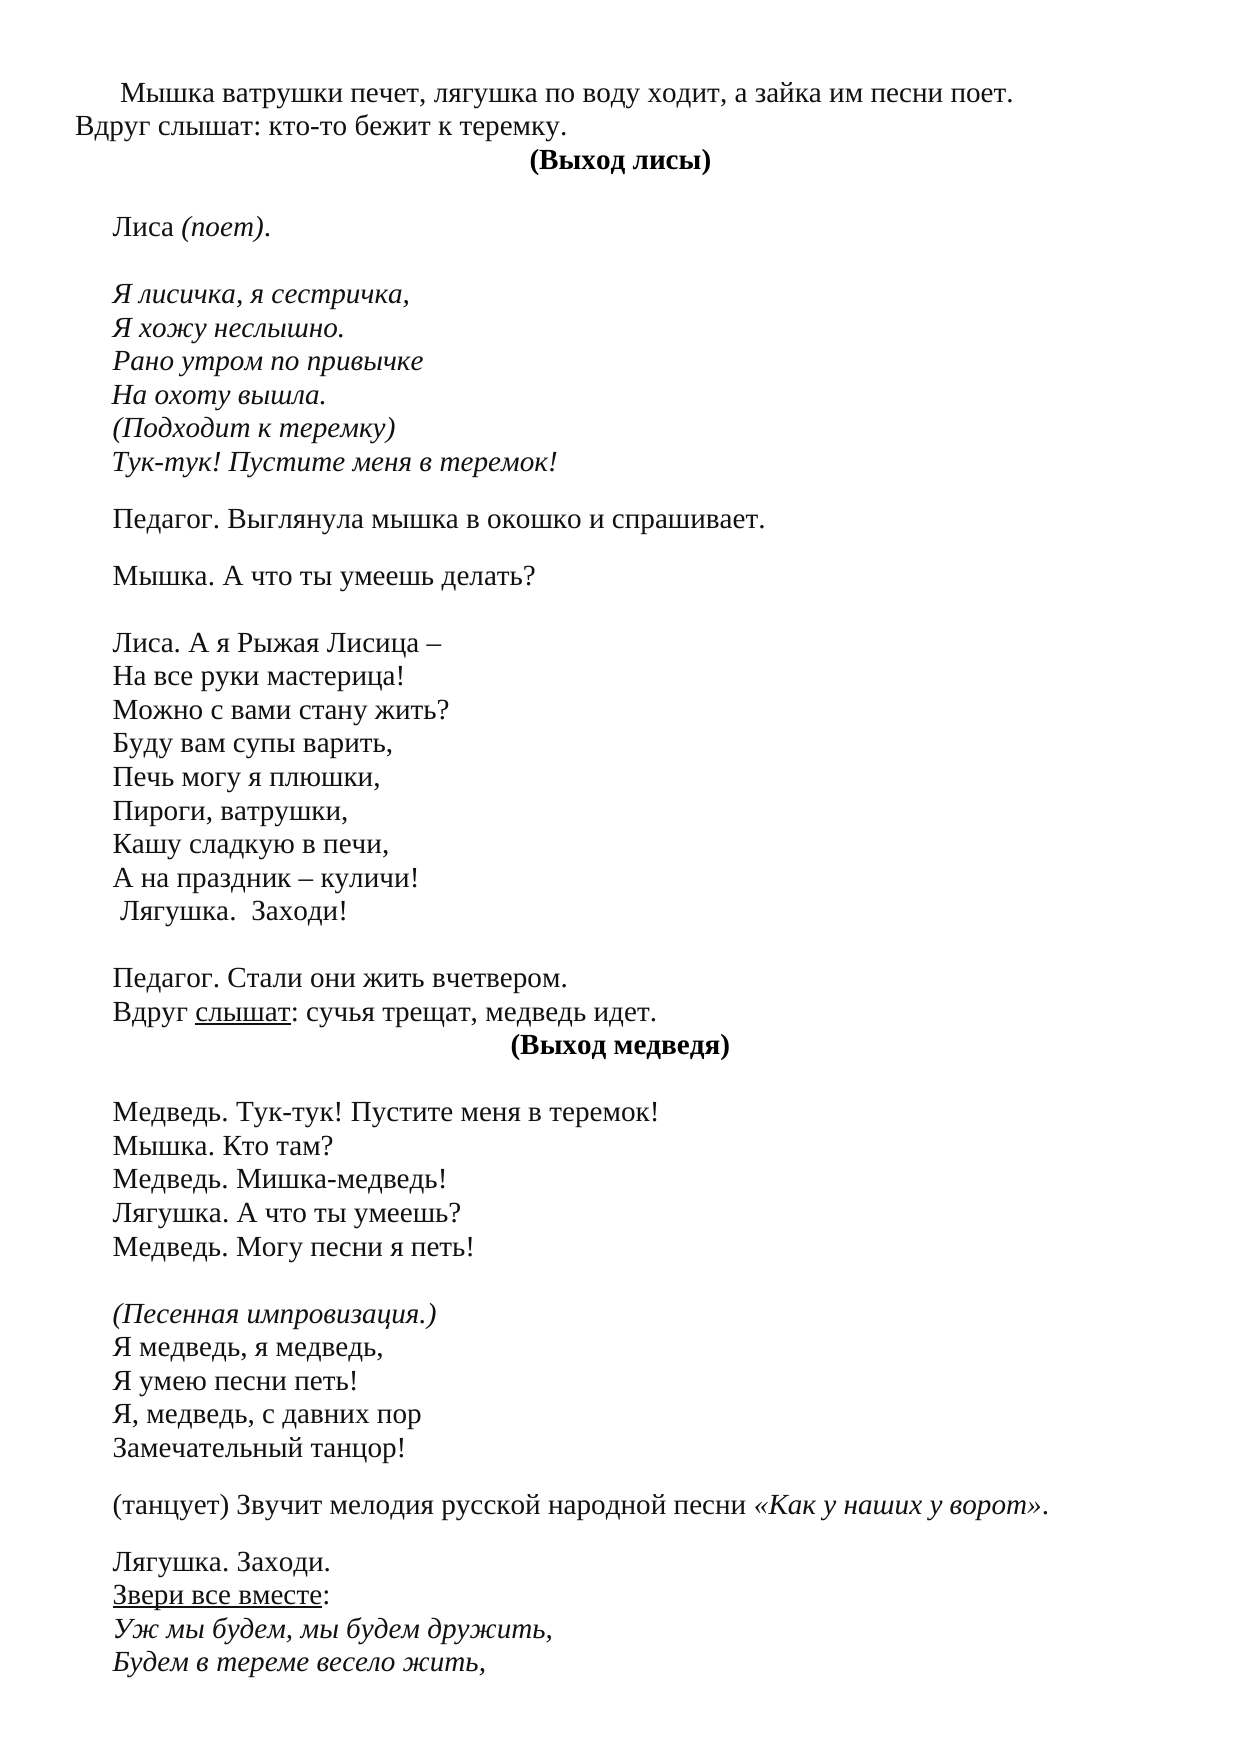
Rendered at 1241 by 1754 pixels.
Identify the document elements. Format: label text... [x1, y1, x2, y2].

text (танцует) Звучит мелодия русской народной песни «Как у наших у ворот». [75, 1487, 1165, 1521]
text Я умею песни петь! [75, 1363, 1165, 1396]
text Уж мы будем, мы будем дружить, [75, 1611, 1165, 1644]
text Я медведь, я медведь, [75, 1329, 1165, 1363]
text Лягушка. Заходи! [75, 893, 1165, 927]
text Рано утром по привычке [75, 343, 1165, 377]
text Кашу сладкую в печи, [75, 826, 1165, 860]
text Педагог. Выглянула мышка в окошко и спрашивает. [75, 501, 1165, 534]
text Педагог. Стали они жить вчетвером. [75, 960, 1165, 994]
text Звери все вместе: [75, 1577, 1165, 1611]
text Медведь. Мишка-медведь! [75, 1162, 1165, 1195]
text Пироги, ватрушки, [75, 793, 1165, 826]
text Мышка. Кто там? [75, 1128, 1165, 1162]
text Можно с вами стану жить? [75, 692, 1165, 726]
text Вдруг слышат: сучья трещат, медведь идет. [75, 994, 1165, 1027]
text Замечательный танцор! [75, 1430, 1165, 1463]
text На охоту вышла. [75, 377, 1165, 410]
text (Выход медведя) [75, 1027, 1165, 1061]
text Я лисичка, я сестричка, [75, 276, 1165, 310]
text Лиса (поет). [75, 209, 1165, 243]
text Я, медведь, с давних пор [75, 1396, 1165, 1430]
text Будем в тереме весело жить, [75, 1644, 1165, 1678]
text Я хожу неслышно. [75, 310, 1165, 343]
text (Подходит к теремку) [75, 410, 1165, 444]
text Медведь. Тук-тук! Пустите меня в теремок! [75, 1094, 1165, 1128]
text (Выход лисы) [75, 142, 1165, 176]
text Мышка ватрушки печет, лягушка по воду ходит, а зайка им песни поет. Вдруг слышат: кто-то бежит к теремку. [75, 75, 1165, 142]
text Медведь. Могу песни я петь! [75, 1229, 1165, 1262]
text (Песенная импровизация.) [75, 1296, 1165, 1329]
text Лягушка. Заходи. [75, 1544, 1165, 1577]
text Тук-тук! Пустите меня в теремок! [75, 444, 1165, 477]
text На все руки мастерица! [75, 658, 1165, 692]
text Лягушка. А что ты умеешь? [75, 1195, 1165, 1229]
text Буду вам супы варить, [75, 726, 1165, 759]
text Мышка. А что ты умеешь делать? [75, 558, 1165, 591]
text Печь могу я плюшки, [75, 759, 1165, 793]
text А на праздник – куличи! [75, 860, 1165, 893]
text Лиса. А я Рыжая Лисица – [75, 625, 1165, 658]
